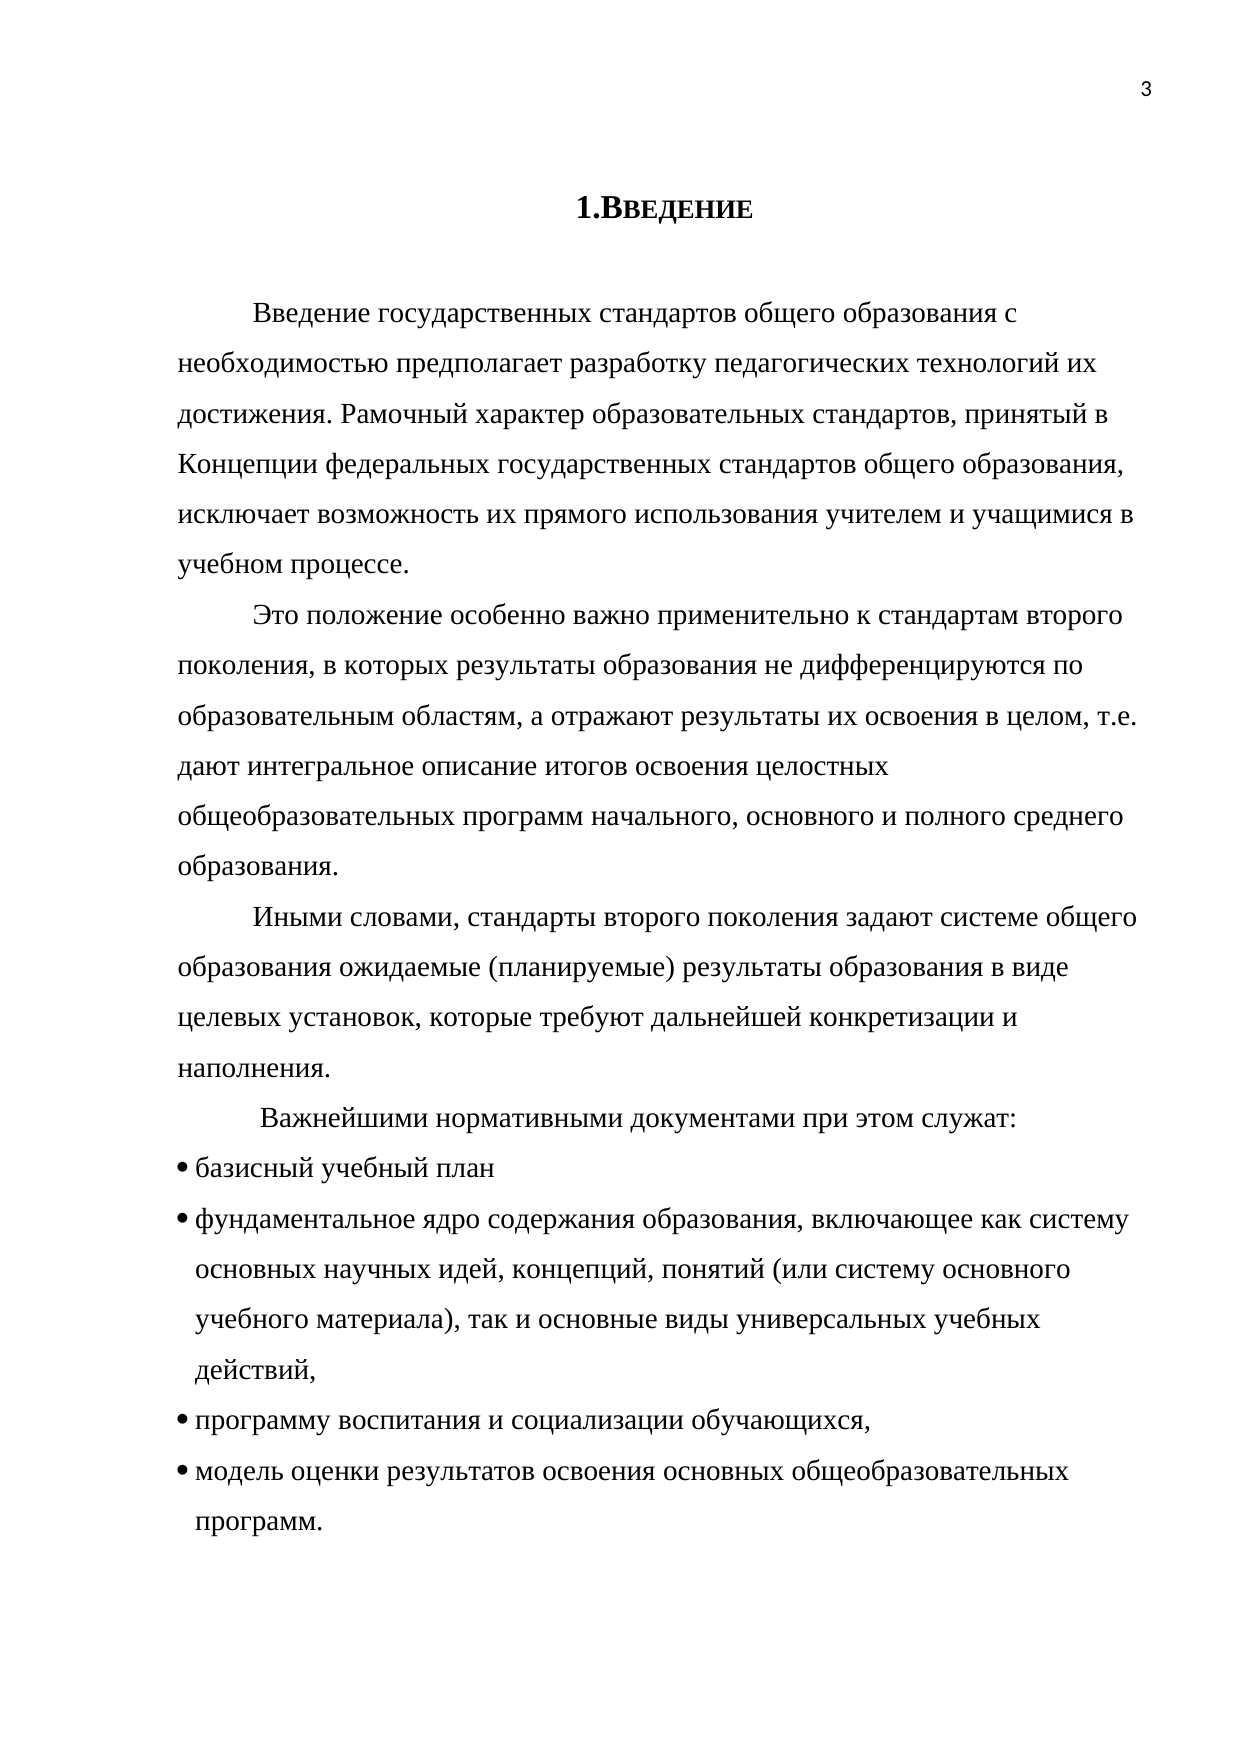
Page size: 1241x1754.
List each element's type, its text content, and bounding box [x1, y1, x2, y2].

text Важнейшими нормативными документами при этом служат: [177, 1100, 1152, 1134]
text Введение государственных стандартов общего образования с необходимостью предполагает разработку педагогических технологий их достижения. Рамочный характер образовательных стандартов, принятый в Концепции федеральных государственных стандартов общего образования, исключает возможность их прямого использования учителем и учащимися в учебном процессе. [177, 295, 1152, 580]
text Иными словами, стандарты второго поколения задают системе общего образования ожидаемые (планируемые) результаты образования в виде целевых установок, которые требуют дальнейшей конкретизации и наполнения. [177, 899, 1152, 1083]
text 1.Введение [177, 187, 1152, 226]
list базисный учебный план [177, 1150, 1152, 1184]
text Это положение особенно важно применительно к стандартам второго поколения, в которых результаты образования не дифференцируются по образовательным областям, а отражают результаты их освоения в целом, т.е. дают интегральное описание итогов освоения целостных общеобразовательных программ начального, основного и полного среднего образования. [177, 597, 1152, 882]
list фундаментальное ядро содержания образования, включающее как систему основных научных идей, концепций, понятий (или систему основного учебного материала), так и основные виды универсальных учебных действий, [177, 1201, 1152, 1385]
list программу воспитания и социализации обучающихся, [177, 1402, 1152, 1436]
list модель оценки результатов освоения основных общеобразовательных программ. [177, 1453, 1152, 1537]
